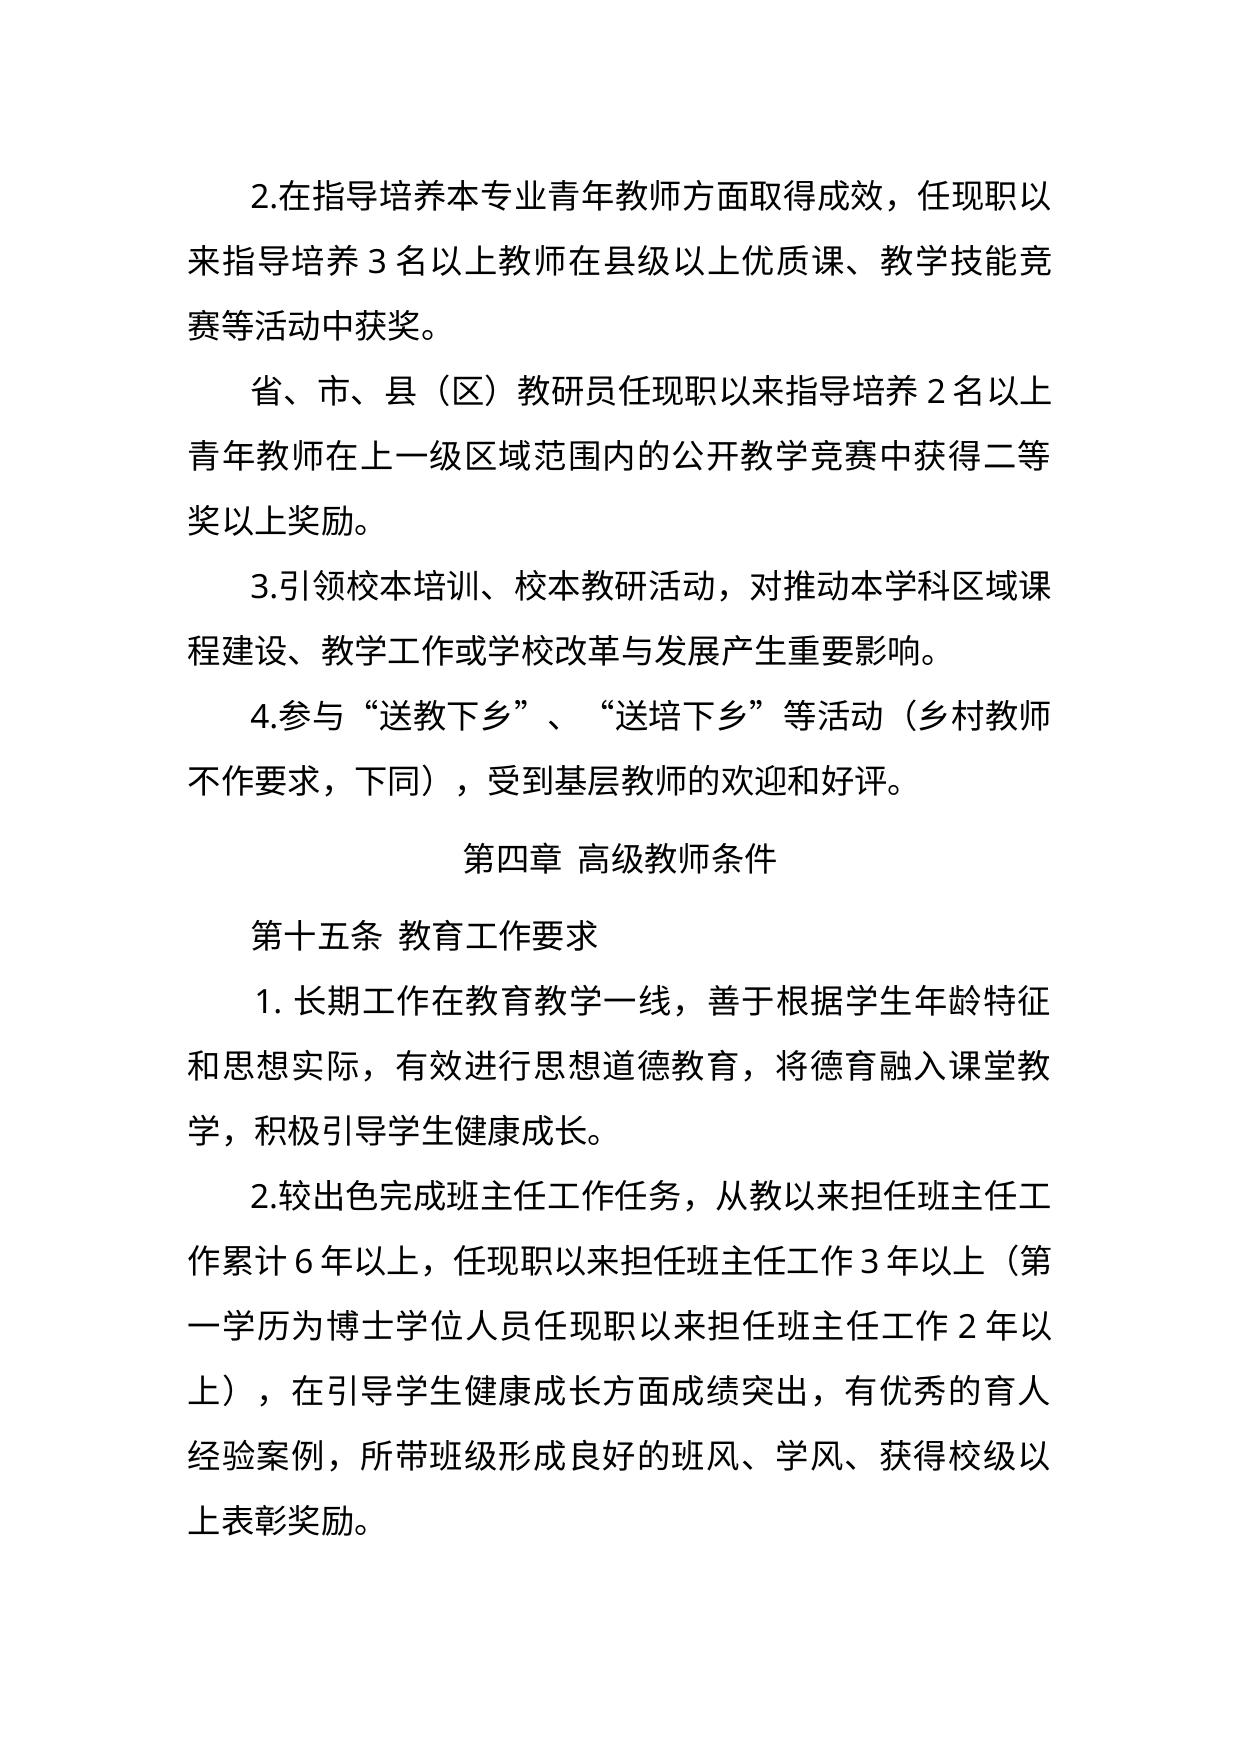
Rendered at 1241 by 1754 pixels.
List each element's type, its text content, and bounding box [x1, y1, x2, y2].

text 第十五条 教育工作要求 [187, 902, 1053, 967]
text 2.较出色完成班主任工作任务，从教以来担任班主任工作累计6年以上，任现职以来担任班主任工作3年以上（第一学历为博士学位人员任现职以来担任班主任工作2年以上），在引导学生健康成长方面成绩突出，有优秀的育人经验案例，所带班级形成良好的班风、学风、获得校级以上表彰奖励。 [187, 1162, 1053, 1552]
text 3.引领校本培训、校本教研活动，对推动本学科区域课程建设、教学工作或学校改革与发展产生重要影响。 [187, 552, 1053, 682]
text 1. 长期工作在教育教学一线，善于根据学生年龄特征和思想实际，有效进行思想道德教育，将德育融入课堂教学，积极引导学生健康成长。 [187, 967, 1053, 1162]
text 第四章 高级教师条件 [187, 824, 1053, 889]
text 2.在指导培养本专业青年教师方面取得成效，任现职以来指导培养3名以上教师在县级以上优质课、教学技能竞赛等活动中获奖。 [187, 162, 1053, 357]
text 省、市、县（区）教研员任现职以来指导培养2名以上青年教师在上一级区域范围内的公开教学竞赛中获得二等奖以上奖励。 [187, 357, 1053, 552]
text 4.参与“送教下乡”、“送培下乡”等活动（乡村教师不作要求，下同），受到基层教师的欢迎和好评。 [187, 682, 1053, 812]
